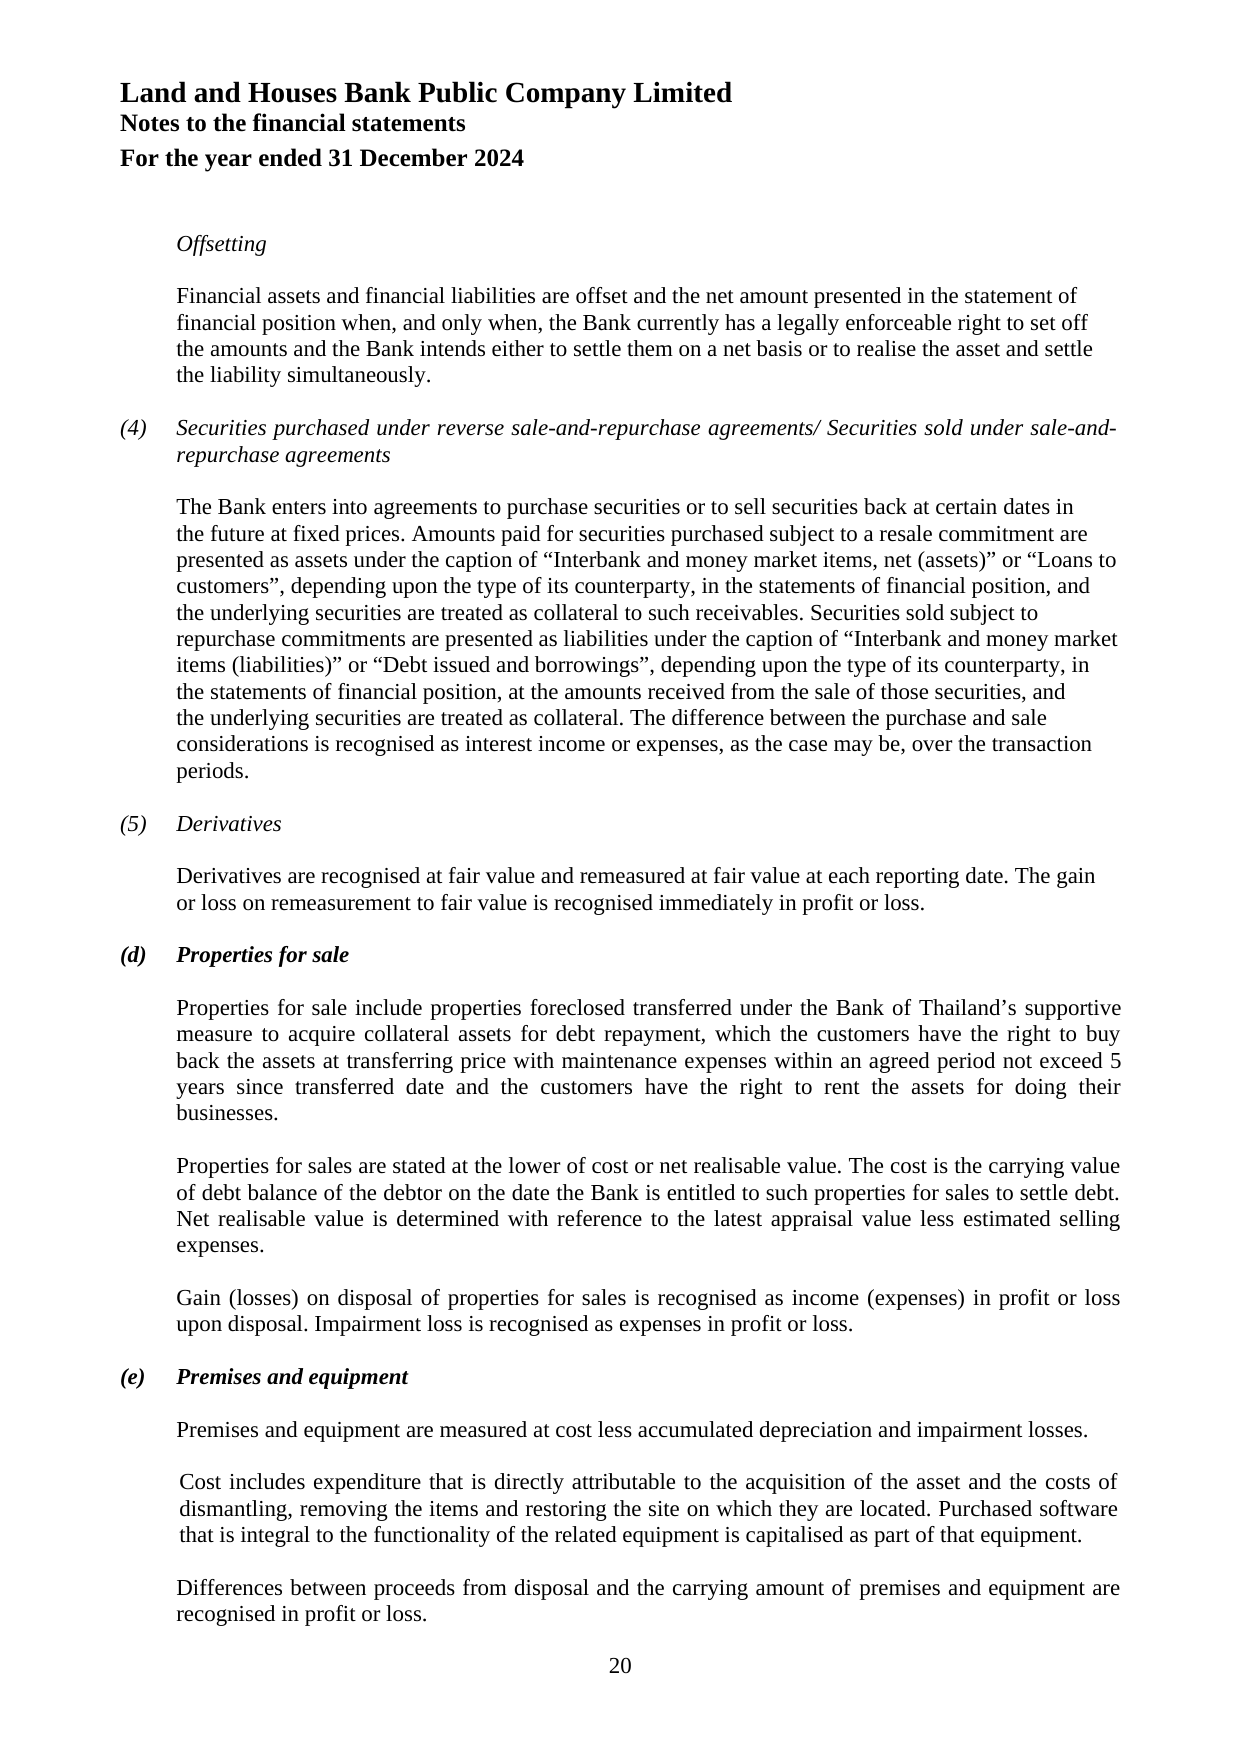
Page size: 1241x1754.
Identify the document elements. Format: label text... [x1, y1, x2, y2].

subtitle Premises and equipment [120, 1363, 1120, 1389]
text Derivatives are recognised at fair value and remeasured at fair value at each reporting date. The gain or loss on remeasurement to fair value is recognised immediately in profit or loss. [176, 862, 1120, 915]
text Properties for sales are stated at the lower of cost or net realisable value. The cost is the carrying value of debt balance of the debtor on the date the Bank is entitled to such properties for sales to settle debt. Net realisable value is determined with reference to the latest appraisal value less estimated selling expenses. [176, 1152, 1123, 1258]
text The Bank enters into agreements to purchase securities or to sell securities back at certain dates in the future at fixed prices. Amounts paid for securities purchased subject to a resale commitment are presented as assets under the caption of “Interbank and money market items, net (assets)” or “Loans to customers”, depending upon the type of its counterparty, in the statements of financial position, and the underlying securities are treated as collateral to such receivables. Securities sold subject to repurchase commitments are presented as liabilities under the caption of “Interbank and money market items (liabilities)” or “Debt issued and borrowings”, depending upon the type of its counterparty, in the statements of financial position, at the amounts received from the sale of those securities, and the underlying securities are treated as collateral. The difference between the purchase and sale considerations is recognised as interest income or expenses, as the case may be, over the transaction periods. [176, 493, 1120, 783]
text Differences between proceeds from disposal and the carrying amount of premises and equipment are recognised in profit or loss. [176, 1574, 1120, 1627]
subtitle Properties for sale [120, 941, 1120, 968]
list (4) Securities purchased under reverse sale-and-repurchase agreements/ Securities sold under sale-and-repurchase agreements [120, 414, 1120, 467]
text Properties for sale include properties foreclosed transferred under the Bank of Thailand’s supportive measure to acquire collateral assets for debt repayment, which the customers have the right to buy back the assets at transferring price with maintenance expenses within an agreed period not exceed 5 years since transferred date and the customers have the right to rent the assets for doing their businesses. [176, 994, 1123, 1126]
text Cost includes expenditure that is directly attributable to the acquisition of the asset and the costs of dismantling, removing the items and restoring the site on which they are located. Purchased software that is integral to the functionality of the related equipment is capitalised as part of that equipment. [179, 1468, 1120, 1547]
text Premises and equipment are measured at cost less accumulated depreciation and impairment losses. [176, 1416, 1121, 1442]
text Offsetting [176, 230, 1120, 256]
list (5) Derivatives [120, 809, 1120, 836]
text Financial assets and financial liabilities are offset and the net amount presented in the statement of financial position when, and only when, the Bank currently has a legally enforceable right to set off the amounts and the Bank intends either to settle them on a net basis or to realise the asset and settle the liability simultaneously. [176, 282, 1120, 388]
text Gain (losses) on disposal of properties for sales is recognised as income (expenses) in profit or loss upon disposal. Impairment loss is recognised as expenses in profit or loss. [176, 1284, 1123, 1337]
